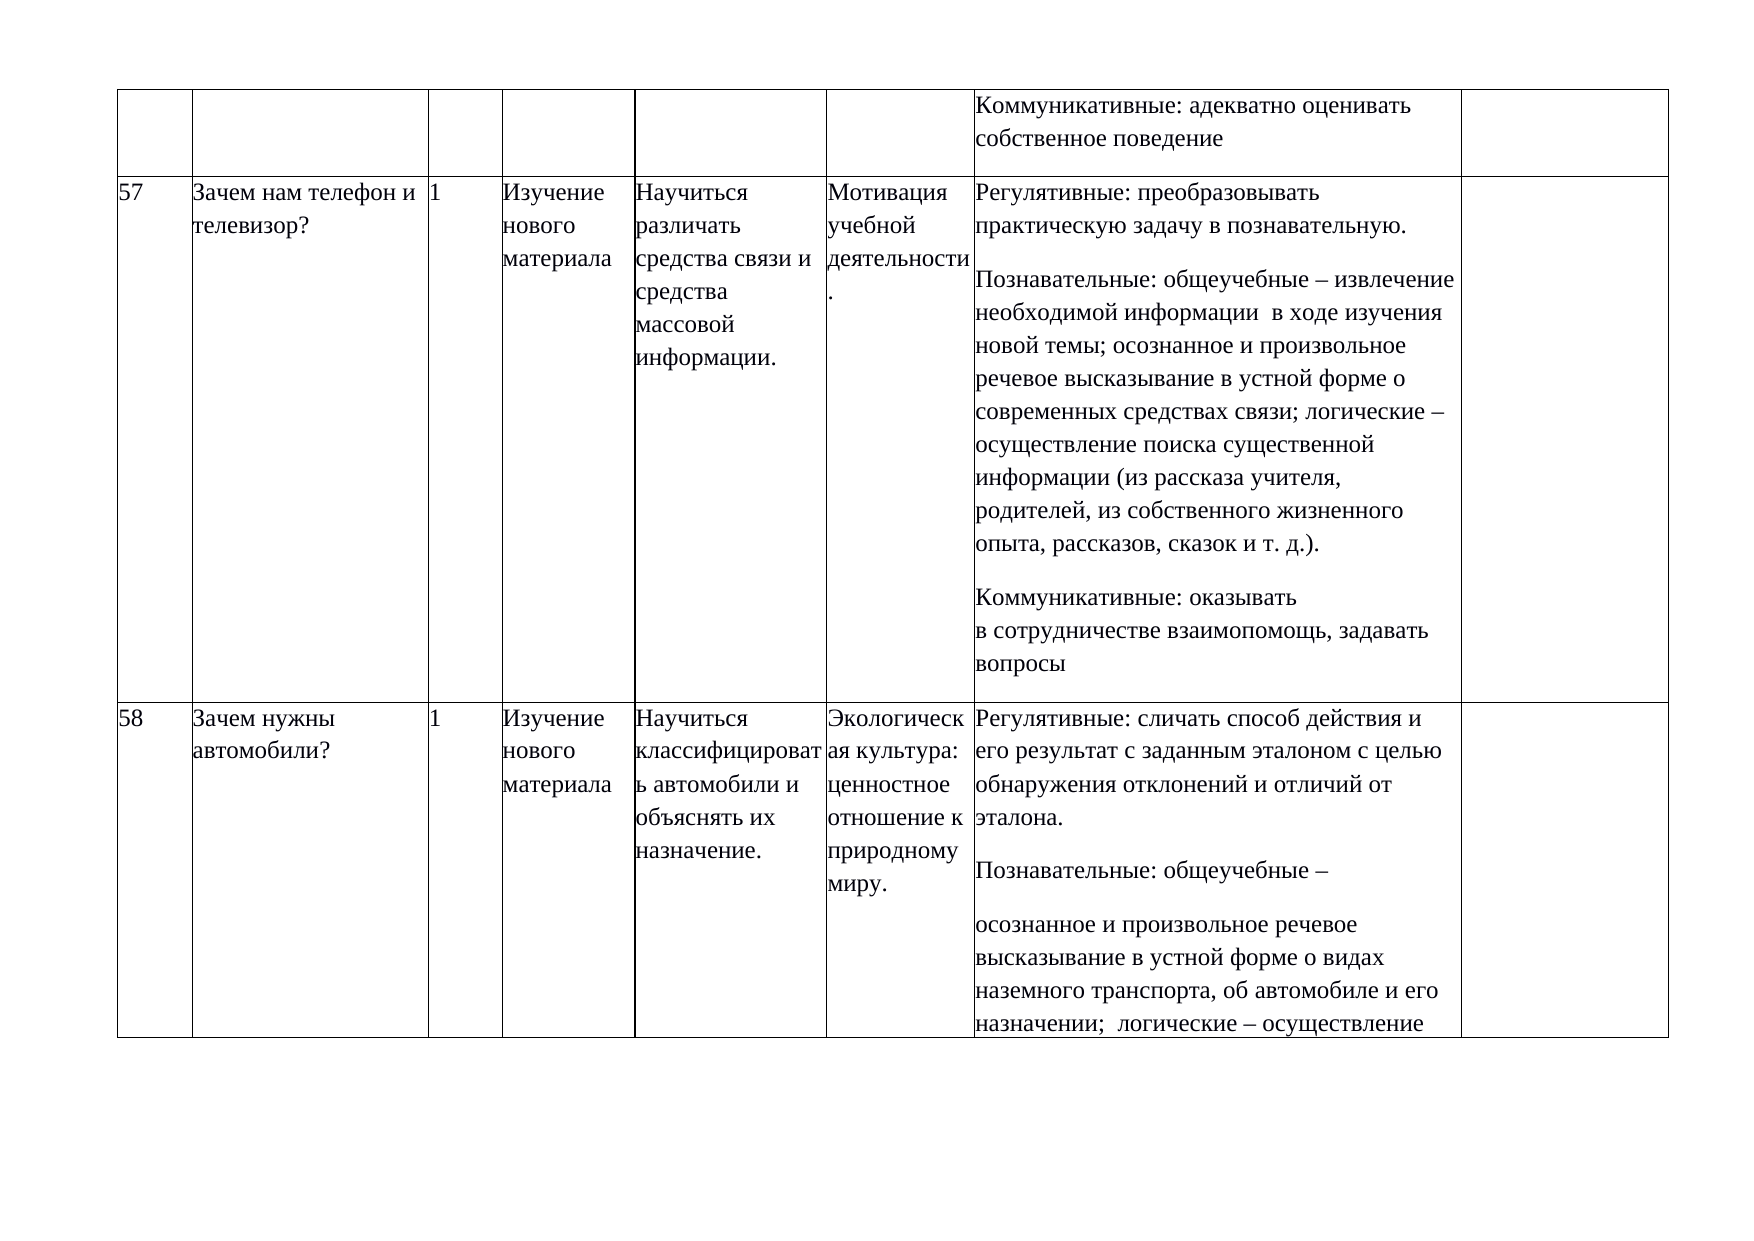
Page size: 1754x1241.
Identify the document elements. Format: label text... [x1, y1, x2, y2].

table_cell Мотивация учебной деятельности. [827, 177, 974, 702]
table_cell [975, 703, 1461, 1037]
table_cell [503, 703, 634, 1037]
table_cell 1 [429, 703, 502, 1037]
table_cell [827, 90, 974, 176]
table_cell Регулятивные: преобразовывать практическую задачу в познавательную. Познавательные: общеучебные – извлечение необходимой информации в ходе изучения новой темы; осознанное и произвольное речевое высказывание в устной форме о современных средствах связи; логические – осуществление поиска существенной информации (из рассказа учителя, родителей, из собственного жизненного опыта, рассказов, сказок и т. д.). Коммуникативные: оказывать в сотрудничестве взаимопомощь, задавать вопросы [975, 177, 1461, 702]
table_cell 1 [429, 177, 502, 702]
table_cell [1462, 90, 1668, 176]
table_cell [827, 703, 974, 1037]
table_cell 1 [429, 90, 502, 176]
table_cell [503, 90, 634, 176]
table_cell 56 [118, 90, 192, 176]
table_cell [1462, 703, 1668, 1037]
table_cell [1462, 177, 1668, 702]
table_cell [193, 703, 428, 1037]
table_cell Изучение нового материала [503, 177, 634, 702]
table_cell Зачем нам телефон и телевизор? [193, 177, 428, 702]
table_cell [193, 90, 428, 176]
table_cell Научиться различать средства связи и средства массовой информации. [636, 177, 826, 702]
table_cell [636, 90, 826, 176]
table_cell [636, 703, 826, 1037]
table_cell 57 [118, 177, 192, 702]
table_cell 58 [118, 703, 192, 1037]
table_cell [975, 90, 1461, 176]
